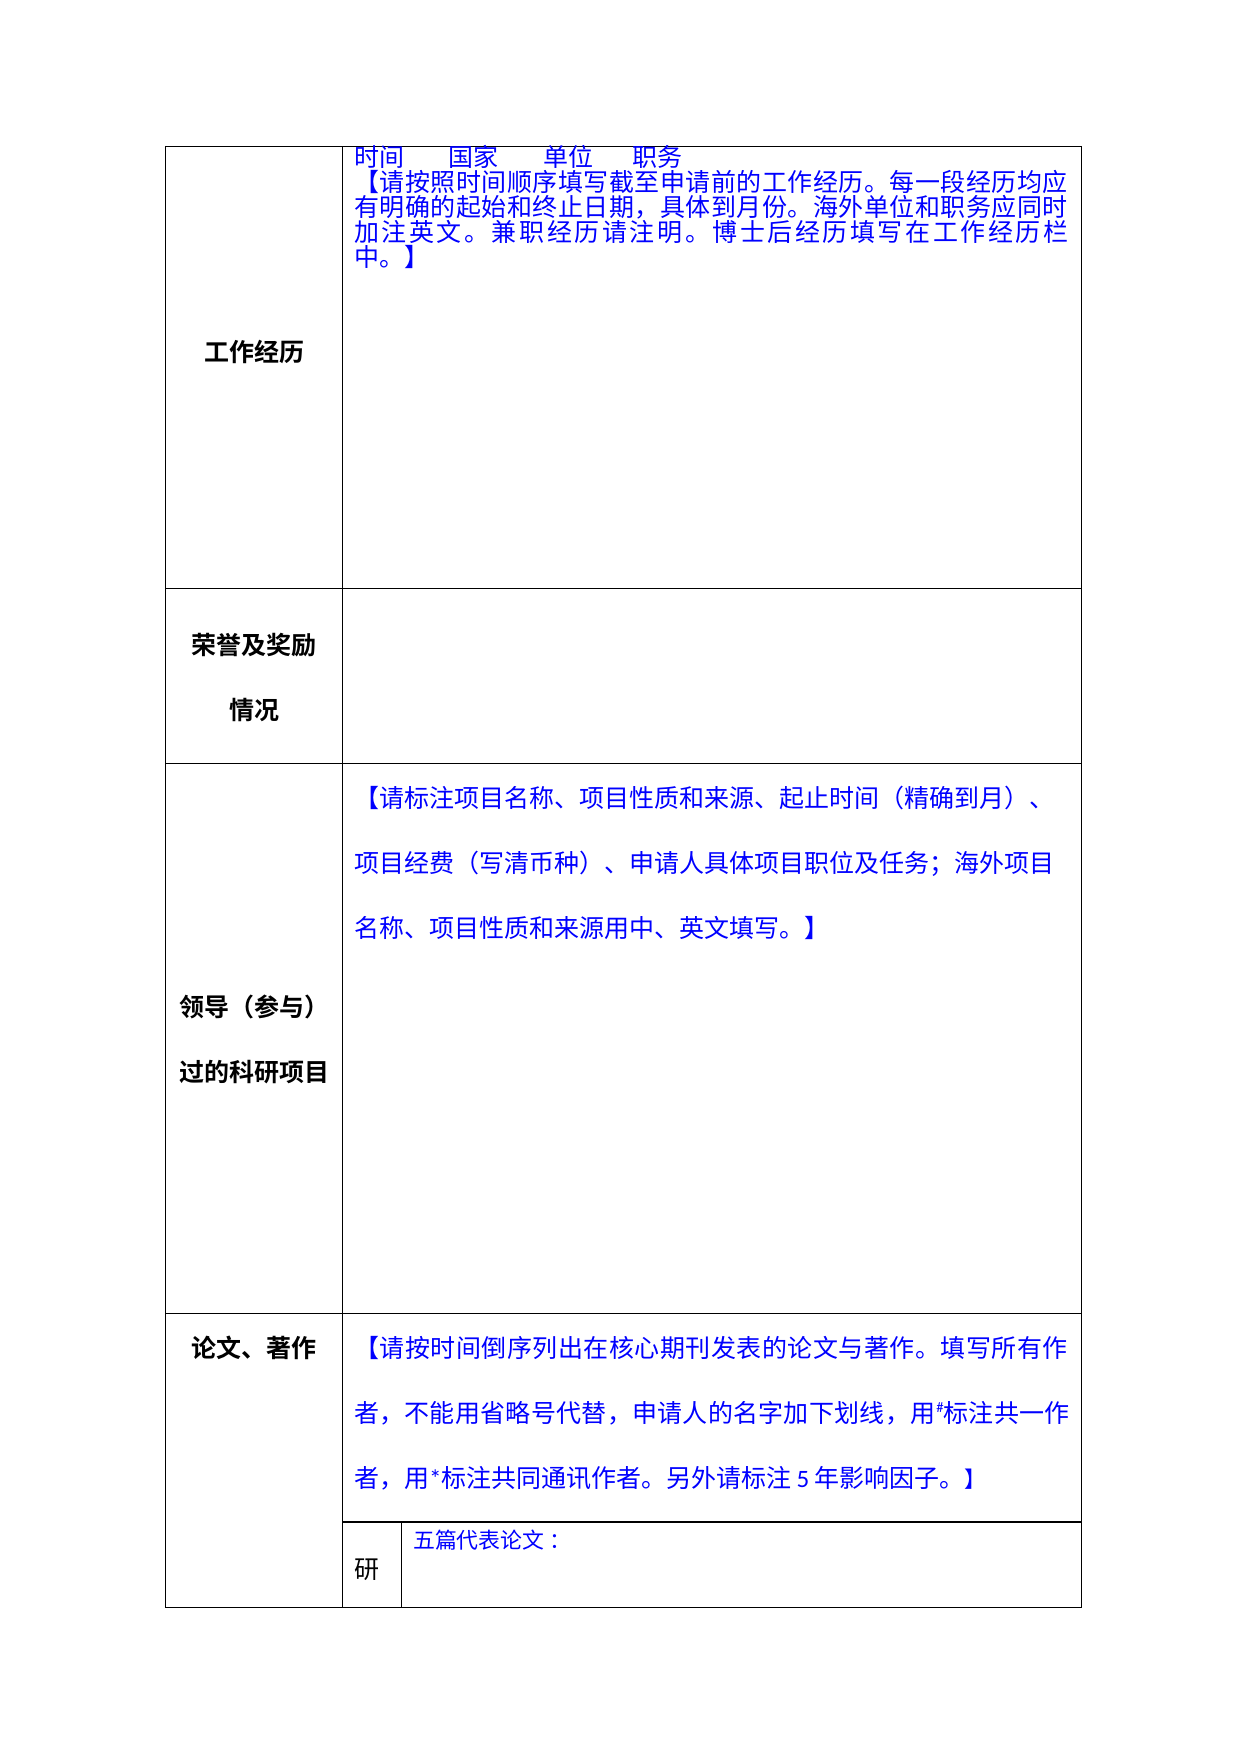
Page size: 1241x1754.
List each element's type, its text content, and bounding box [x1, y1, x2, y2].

table_cell 【请标注项目名称、项目性质和来源、起止时间（精确到月）、项目经费（写清币种）、申请人具体项目职位及任务；海外项目名称、项目性质和来源用中、英文填写。】 [343, 764, 1081, 1313]
table_cell 工作经历 [166, 147, 342, 588]
table_cell 五篇代表论文 ： [402, 1523, 1081, 1607]
table_cell [343, 589, 1081, 763]
table_cell 论文、著作 [166, 1314, 342, 1607]
table_cell 时间 国家 单位 职务 【请按照时间顺序填写截至申请前的工作经历。每一段经历均应有明确的起始和终止日期，具体到月份。海外单位和职务应同时加注英文。兼职经历请注明。博士后经历填写在工作经历栏中。】 [343, 147, 1081, 588]
table_cell 研究性论文 [343, 1523, 401, 1607]
table_cell 【请按时间倒序列出在核心期刊发表的论文与著作。填写所有作者，不能用省略号代替，申请人的名字加下划线，用#标注共一作者，用*标注共同通讯作者。另外请标注5年影响因子。】 [343, 1314, 1081, 1521]
table_cell 领导（参与）过的科研项目 [166, 764, 342, 1313]
table_cell 荣誉及奖励 情况 [166, 589, 342, 763]
